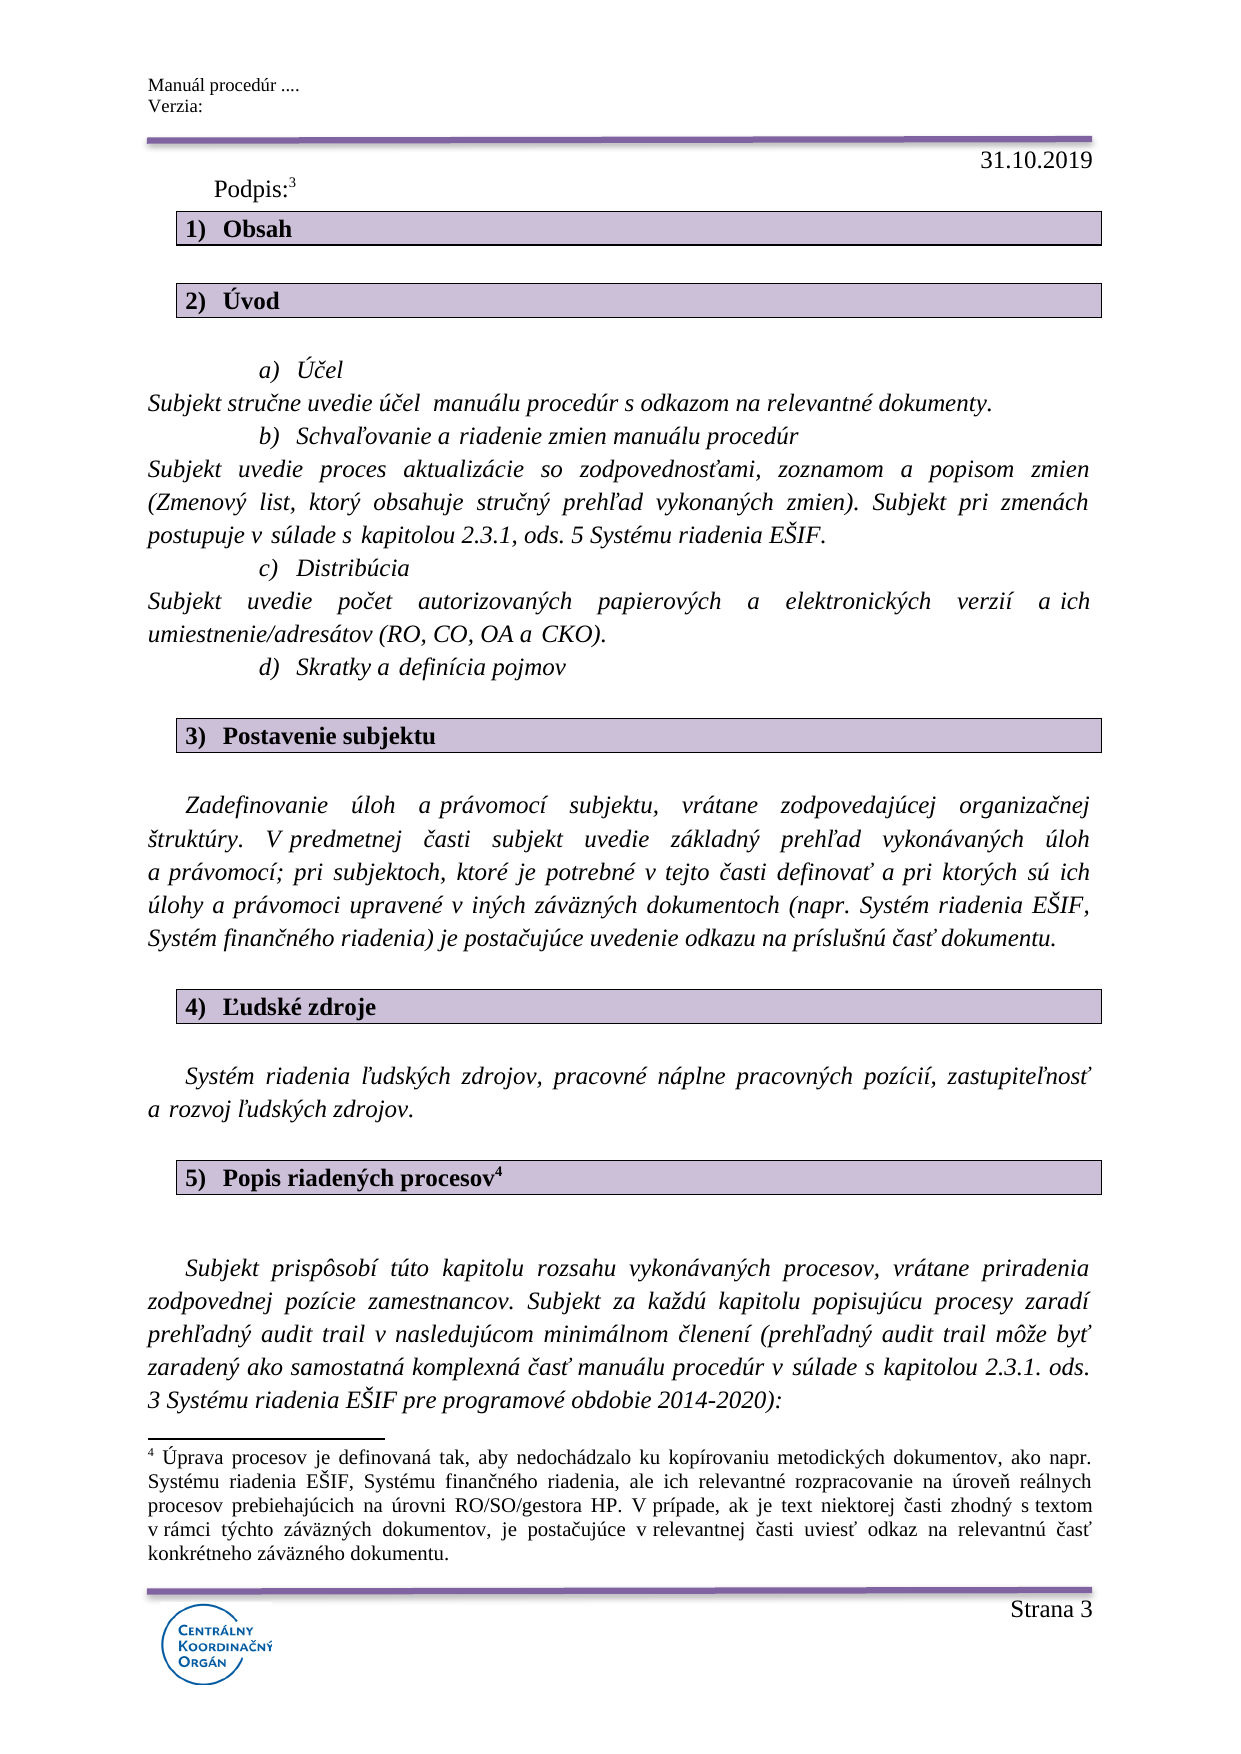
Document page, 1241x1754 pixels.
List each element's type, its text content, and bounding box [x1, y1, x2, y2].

list Popis riadených procesov [177, 1161, 1101, 1194]
list Ľudské zdroje [177, 990, 1101, 1023]
text Subjekt stručne uvedie účel manuálu procedúr s odkazom na relevantné dokumenty. [148, 388, 1093, 417]
text Subjekt uvedie počet autorizovaných papierových a elektronických verzií a ich umiestnenie/adresátov (RO, CO, OA a CKO). [148, 586, 1093, 648]
text Podpis:3 [88, 174, 1166, 203]
list Úvod [177, 284, 1101, 317]
text Subjekt prispôsobí túto kapitolu rozsahu vykonávaných procesov, vrátane priradenia zodpovednej pozície zamestnancov. Subjekt za každú kapitolu popisujúcu procesy zaradí prehľadný audit trail v nasledujúcom minimálnom členení (prehľadný audit trail môže byť zaradený ako samostatná komplexná časť manuálu procedúr v súlade s kapitolou 2.3.1. ods. 3 Systému riadenia EŠIF pre programové obdobie 2014-2020): [148, 1253, 1093, 1414]
list Postavenie subjektu [177, 719, 1101, 752]
list Skratky a definícia pojmov [258, 652, 1093, 681]
text Zadefinovanie úloh a právomocí subjektu, vrátane zodpovedajúcej organizačnej štruktúry. V predmetnej časti subjekt uvedie základný prehľad vykonávaných úloh a právomocí; pri subjektoch, ktoré je potrebné v tejto časti definovať a pri ktorých sú ich úlohy a právomoci upravené v iných záväzných dokumentoch (napr. Systém riadenia EŠIF, Systém finančného riadenia) je postačujúce uvedenie odkazu na príslušnú časť dokumentu. [148, 791, 1093, 951]
list Distribúcia [258, 553, 1093, 582]
text Subjekt uvedie proces aktualizácie so zodpovednosťami, zoznamom a popisom zmien (Zmenový list, ktorý obsahuje stručný prehľad vykonaných zmien). Subjekt pri zmenách postupuje v súlade s kapitolou 2.3.1, ods. 5 Systému riadenia EŠIF. [148, 454, 1093, 549]
text Systém riadenia ľudských zdrojov, pracovné náplne pracovných pozícií, zastupiteľnosť a rozvoj ľudských zdrojov. [148, 1061, 1093, 1123]
list Schvaľovanie a riadenie zmien manuálu procedúr [258, 421, 1093, 450]
picture [159, 1602, 272, 1684]
list Obsah [177, 212, 1101, 244]
list Účel [258, 355, 1093, 384]
